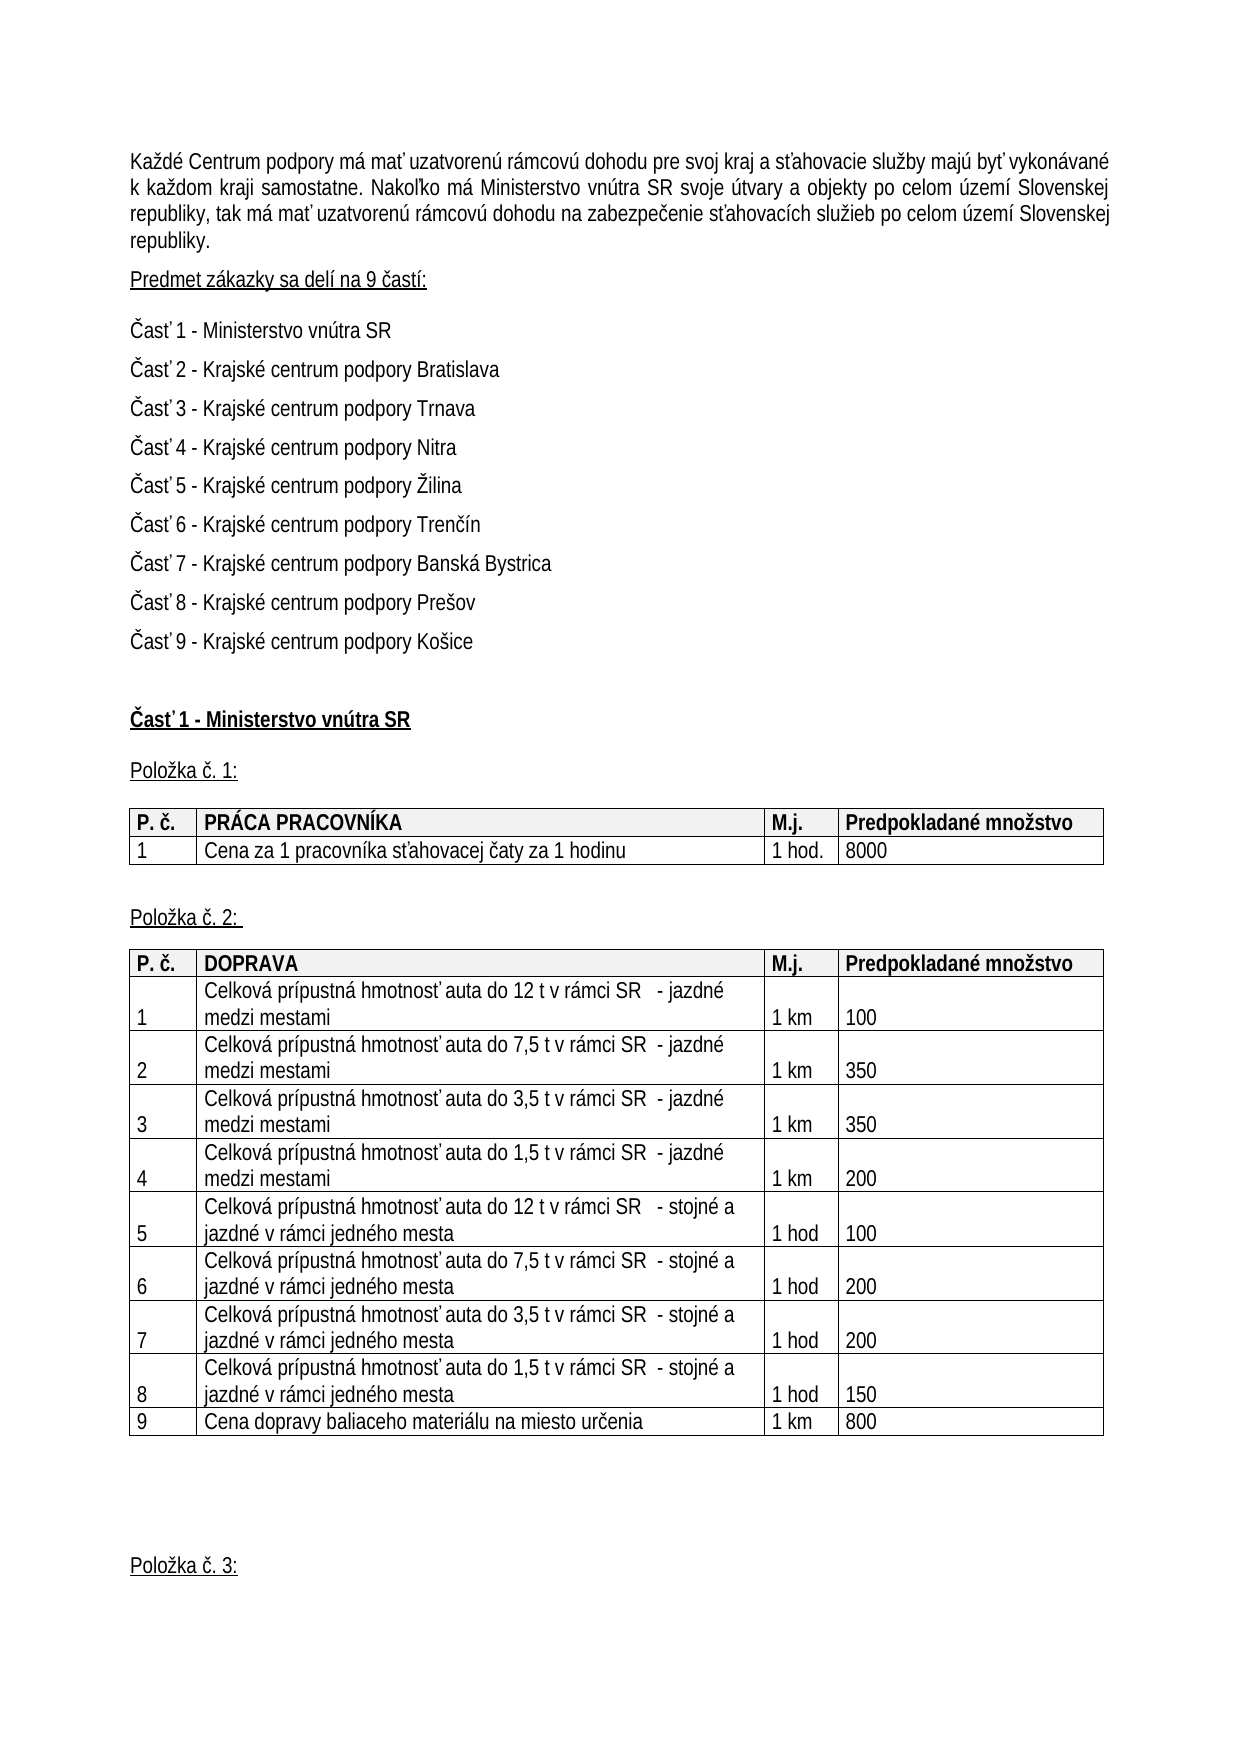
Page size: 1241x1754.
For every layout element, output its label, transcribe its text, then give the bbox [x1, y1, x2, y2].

table_cell 200 [839, 1301, 1103, 1353]
table_header M.j. [765, 950, 838, 976]
table_cell 350 [839, 1031, 1103, 1084]
table_cell 8000 [839, 837, 1103, 864]
text Každé Centrum podpory má mať uzatvorenú rámcovú dohodu pre svoj kraj a sťahovacie služby majú byť vykonávané k každom kraji samostatne. Nakoľko má Ministerstvo vnútra SR svoje útvary a objekty po celom území Slovenskej republiky, tak má mať uzatvorenú rámcovú dohodu na zabezpečenie sťahovacích služieb po celom území Slovenskej republiky. [130, 148, 1110, 253]
text Časť 4 - Krajské centrum podpory Nitra [130, 433, 1110, 460]
table_header DOPRAVA [197, 950, 764, 976]
text Časť 9 - Krajské centrum podpory Košice [130, 628, 1110, 654]
text Časť 7 - Krajské centrum podpory Banská Bystrica [130, 550, 1110, 576]
table_header P. č. [130, 809, 196, 836]
table_cell 800 [839, 1408, 1103, 1434]
table_cell 1 hod [765, 1301, 838, 1353]
table_cell 1 hod [765, 1354, 838, 1407]
table_cell 4 [130, 1139, 196, 1191]
table_header M.j. [765, 809, 838, 836]
table_cell Cena dopravy baliaceho materiálu na miesto určenia [197, 1408, 764, 1434]
table_header Predpokladané množstvo [839, 950, 1103, 976]
table_cell 8 [130, 1354, 196, 1407]
table_cell Celková prípustná hmotnosť auta do 12 t v rámci SR - jazdné medzi mestami [197, 977, 764, 1030]
table_cell 200 [839, 1247, 1103, 1299]
table_cell Celková prípustná hmotnosť auta do 3,5 t v rámci SR - jazdné medzi mestami [197, 1085, 764, 1137]
text Časť 3 - Krajské centrum podpory Trnava [130, 395, 1110, 421]
table_cell 100 [839, 1192, 1103, 1246]
table_cell Celková prípustná hmotnosť auta do 1,5 t v rámci SR - stojné a jazdné v rámci jedného mesta [197, 1354, 764, 1407]
table_cell Celková prípustná hmotnosť auta do 12 t v rámci SR - stojné a jazdné v rámci jedného mesta [197, 1192, 764, 1246]
text Časť 1 - Ministerstvo vnútra SR [130, 706, 1110, 732]
table_cell 5 [130, 1192, 196, 1246]
text Položka č. 3: [130, 1552, 1110, 1578]
table_cell 350 [839, 1085, 1103, 1137]
table_cell 1 km [765, 1031, 838, 1084]
text Predmet zákazky sa delí na 9 častí: [130, 266, 1110, 292]
text Časť 8 - Krajské centrum podpory Prešov [130, 589, 1110, 615]
table_cell 200 [839, 1139, 1103, 1191]
table_cell 7 [130, 1301, 196, 1353]
table_cell 2 [130, 1031, 196, 1084]
table_cell 9 [130, 1408, 196, 1434]
text Položka č. 2: [130, 904, 1110, 930]
text Položka č. 1: [130, 757, 1110, 783]
table_header Predpokladané množstvo [839, 809, 1103, 836]
table_cell 1 km [765, 977, 838, 1030]
table_cell 1 km [765, 1085, 838, 1137]
table_cell 3 [130, 1085, 196, 1137]
table_cell 150 [839, 1354, 1103, 1407]
table_cell 1 hod [765, 1192, 838, 1246]
text Časť 6 - Krajské centrum podpory Trenčín [130, 511, 1110, 538]
table_cell 1 [130, 837, 196, 864]
table_cell 100 [839, 977, 1103, 1030]
table_header PRÁCA PRACOVNÍKA [197, 809, 764, 836]
table_cell Celková prípustná hmotnosť auta do 1,5 t v rámci SR - jazdné medzi mestami [197, 1139, 764, 1191]
text Časť 5 - Krajské centrum podpory Žilina [130, 472, 1110, 499]
table_cell 1 hod. [765, 837, 838, 864]
table_cell 1 hod [765, 1247, 838, 1299]
text Časť 1 - Ministerstvo vnútra SR [130, 317, 1110, 343]
table_cell Celková prípustná hmotnosť auta do 7,5 t v rámci SR - stojné a jazdné v rámci jedného mesta [197, 1247, 764, 1299]
table_cell 1 km [765, 1139, 838, 1191]
table_cell Cena za 1 pracovníka sťahovacej čaty za 1 hodinu [197, 837, 764, 864]
table_cell Celková prípustná hmotnosť auta do 3,5 t v rámci SR - stojné a jazdné v rámci jedného mesta [197, 1301, 764, 1353]
text Časť 2 - Krajské centrum podpory Bratislava [130, 356, 1110, 382]
table_cell 1 km [765, 1408, 838, 1434]
table_cell 6 [130, 1247, 196, 1299]
table_cell 1 [130, 977, 196, 1030]
table_cell Celková prípustná hmotnosť auta do 7,5 t v rámci SR - jazdné medzi mestami [197, 1031, 764, 1084]
table_header P. č. [130, 950, 196, 976]
